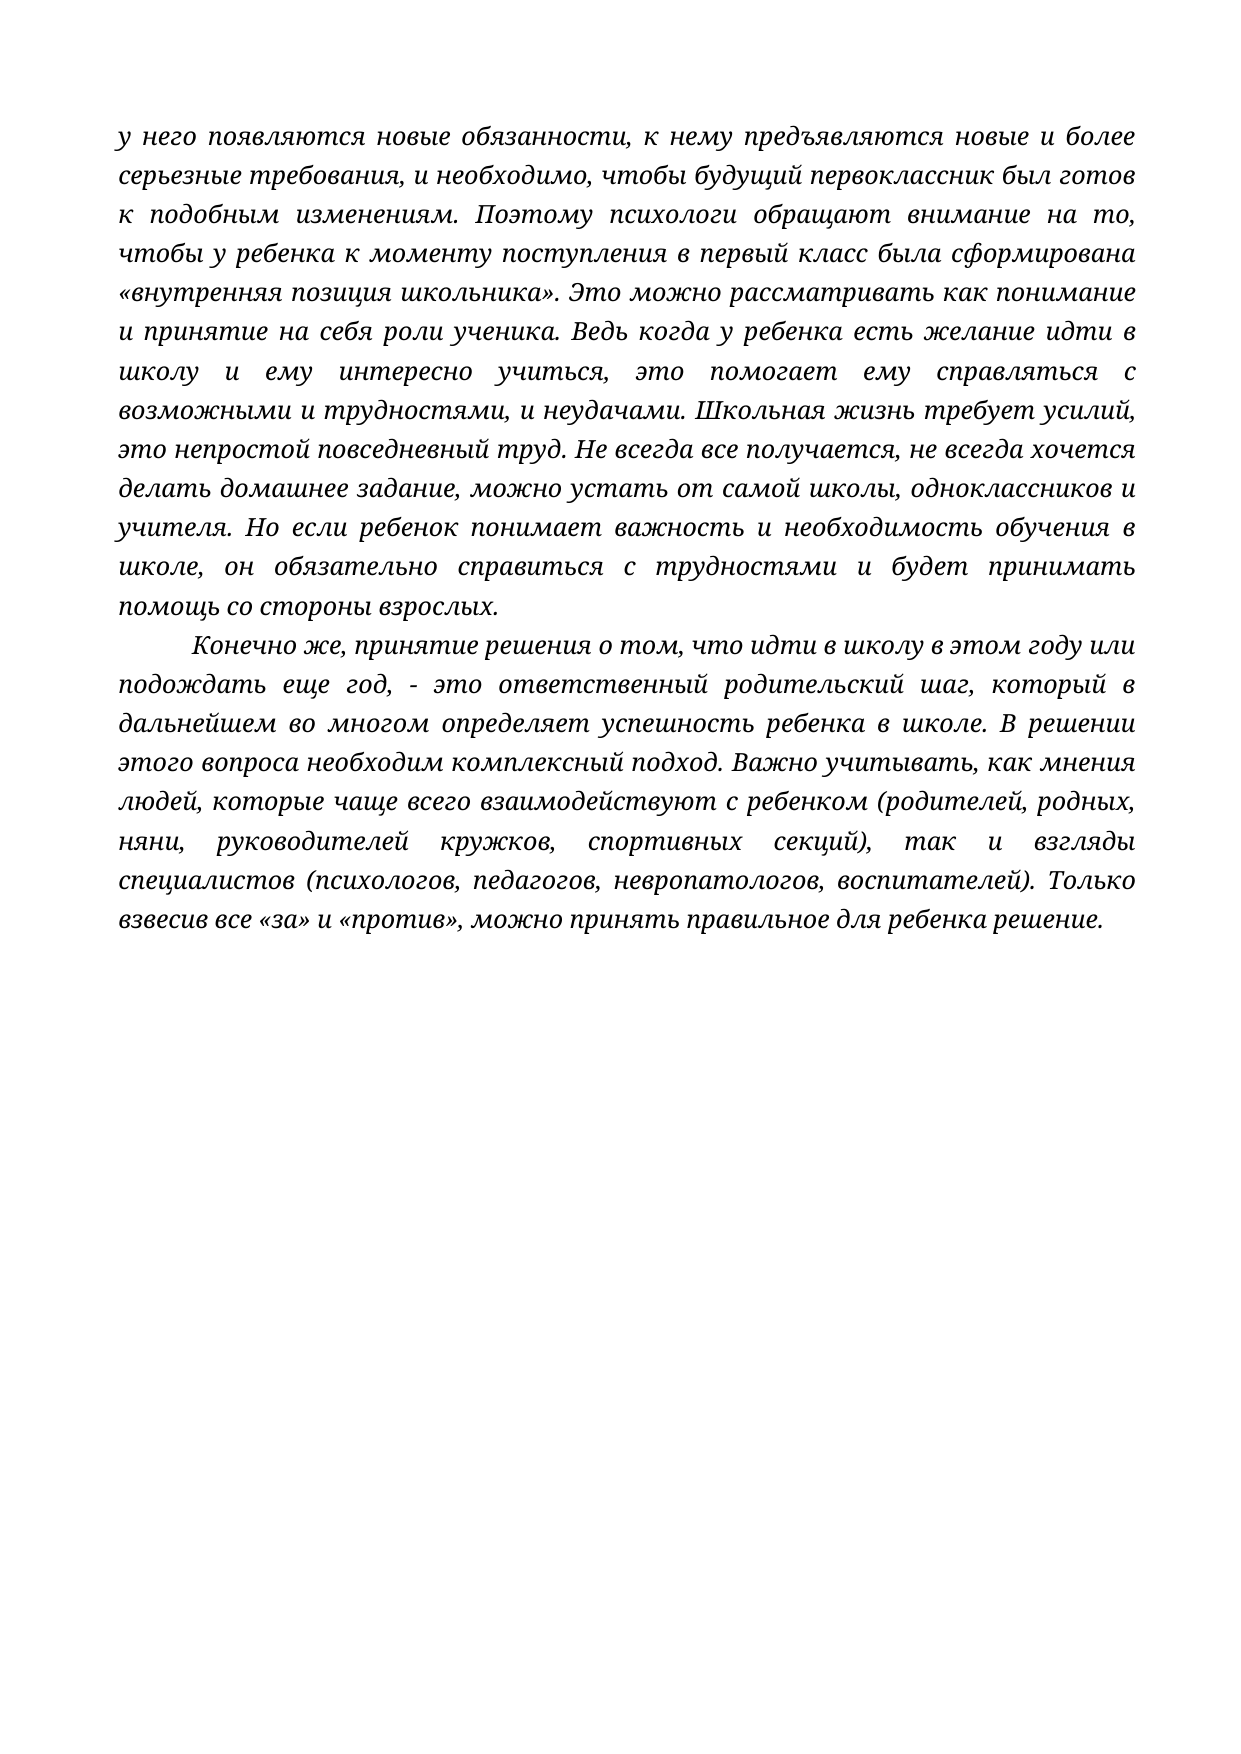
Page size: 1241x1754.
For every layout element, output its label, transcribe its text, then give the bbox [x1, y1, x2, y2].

text Конечно же, принятие решения о том, что идти в школу в этом году или подождать еще год, - это ответственный родительский шаг, который в дальнейшем во многом определяет успешность ребенка в школе. В решении этого вопроса необходим комплексный подход. Важно учитывать, как мнения людей, которые чаще всего взаимодействуют с ребенком (родителей, родных, няни, руководителей кружков, спортивных секций), так и взгляды специалистов (психологов, педагогов, невропатологов, воспитателей). Только взвесив все «за» и «против», можно принять правильное для ребенка решение. [118, 627, 1137, 936]
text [118, 118, 1137, 622]
